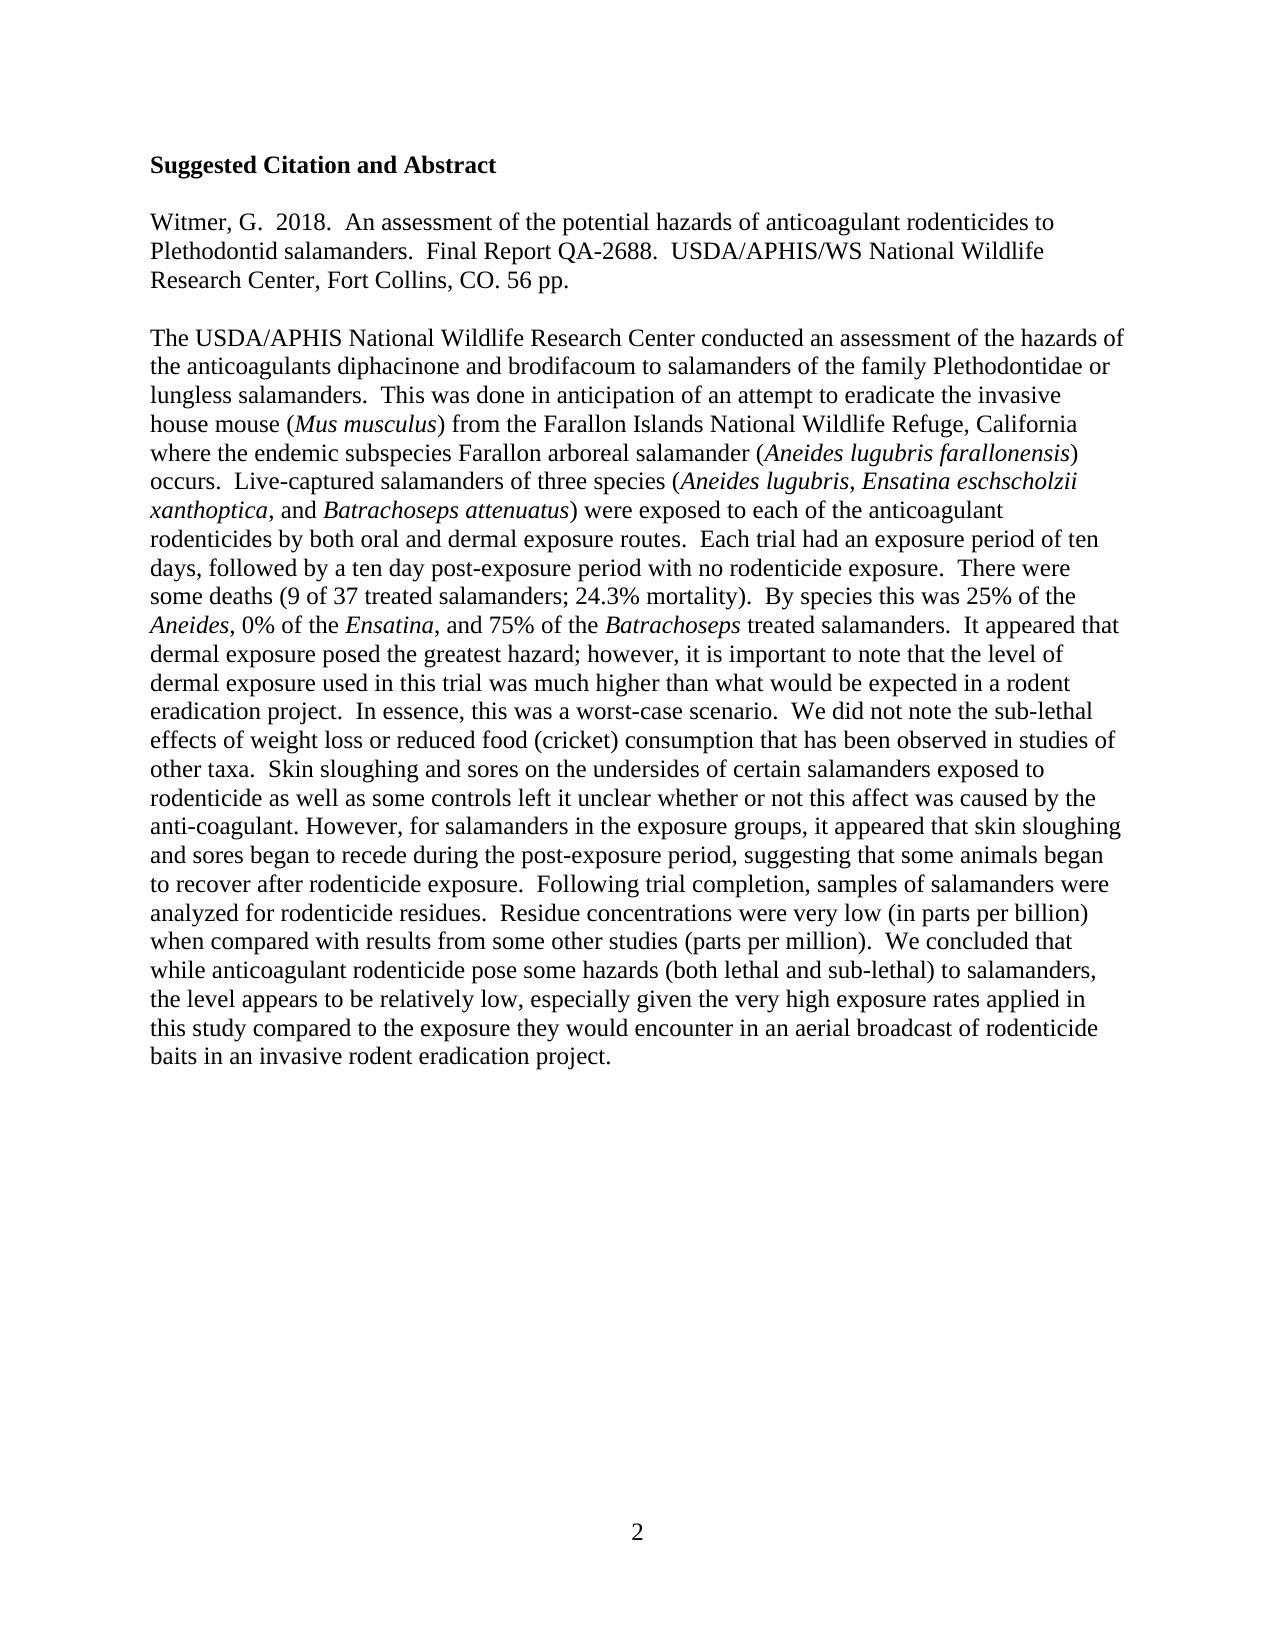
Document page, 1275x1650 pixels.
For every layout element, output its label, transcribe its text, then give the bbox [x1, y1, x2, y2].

text Witmer, G. 2018. An assessment of the potential hazards of anticoagulant rodenticides to Plethodontid salamanders. Final Report QA-2688. USDA/APHIS/WS National Wildlife Research Center, Fort Collins, CO. 56 pp. [150, 207, 1125, 294]
text The USDA/APHIS National Wildlife Research Center conducted an assessment of the hazards of the anticoagulants diphacinone and brodifacoum to salamanders of the family Plethodontidae or lungless salamanders. This was done in anticipation of an attempt to eradicate the invasive house mouse (Mus musculus) from the Farallon Islands National Wildlife Refuge, California where the endemic subspecies Farallon arboreal salamander (Aneides lugubris farallonensis) occurs. Live-captured salamanders of three species (Aneides lugubris, Ensatina eschscholzii xanthoptica, and Batrachoseps attenuatus) were exposed to each of the anticoagulant rodenticides by both oral and dermal exposure routes. Each trial had an exposure period of ten days, followed by a ten day post-exposure period with no rodenticide exposure. There were some deaths (9 of 37 treated salamanders; 24.3% mortality). By species this was 25% of the Aneides, 0% of the Ensatina, and 75% of the Batrachoseps treated salamanders. It appeared that dermal exposure posed the greatest hazard; however, it is important to note that the level of dermal exposure used in this trial was much higher than what would be expected in a rodent eradication project. In essence, this was a worst-case scenario. We did not note the sub-lethal effects of weight loss or reduced food (cricket) consumption that has been observed in studies of other taxa. Skin sloughing and sores on the undersides of certain salamanders exposed to rodenticide as well as some controls left it unclear whether or not this affect was caused by the anti-coagulant. However, for salamanders in the exposure groups, it appeared that skin sloughing and sores began to recede during the post-exposure period, suggesting that some animals began to recover after rodenticide exposure. Following trial completion, samples of salamanders were analyzed for rodenticide residues. Residue concentrations were very low (in parts per billion) when compared with results from some other studies (parts per million). We concluded that while anticoagulant rodenticide pose some hazards (both lethal and sub-lethal) to salamanders, the level appears to be relatively low, especially given the very high exposure rates applied in this study compared to the exposure they would encounter in an aerial broadcast of rodenticide baits in an invasive rodent eradication project. [150, 323, 1125, 1070]
text Suggested Citation and Abstract [150, 150, 1125, 179]
